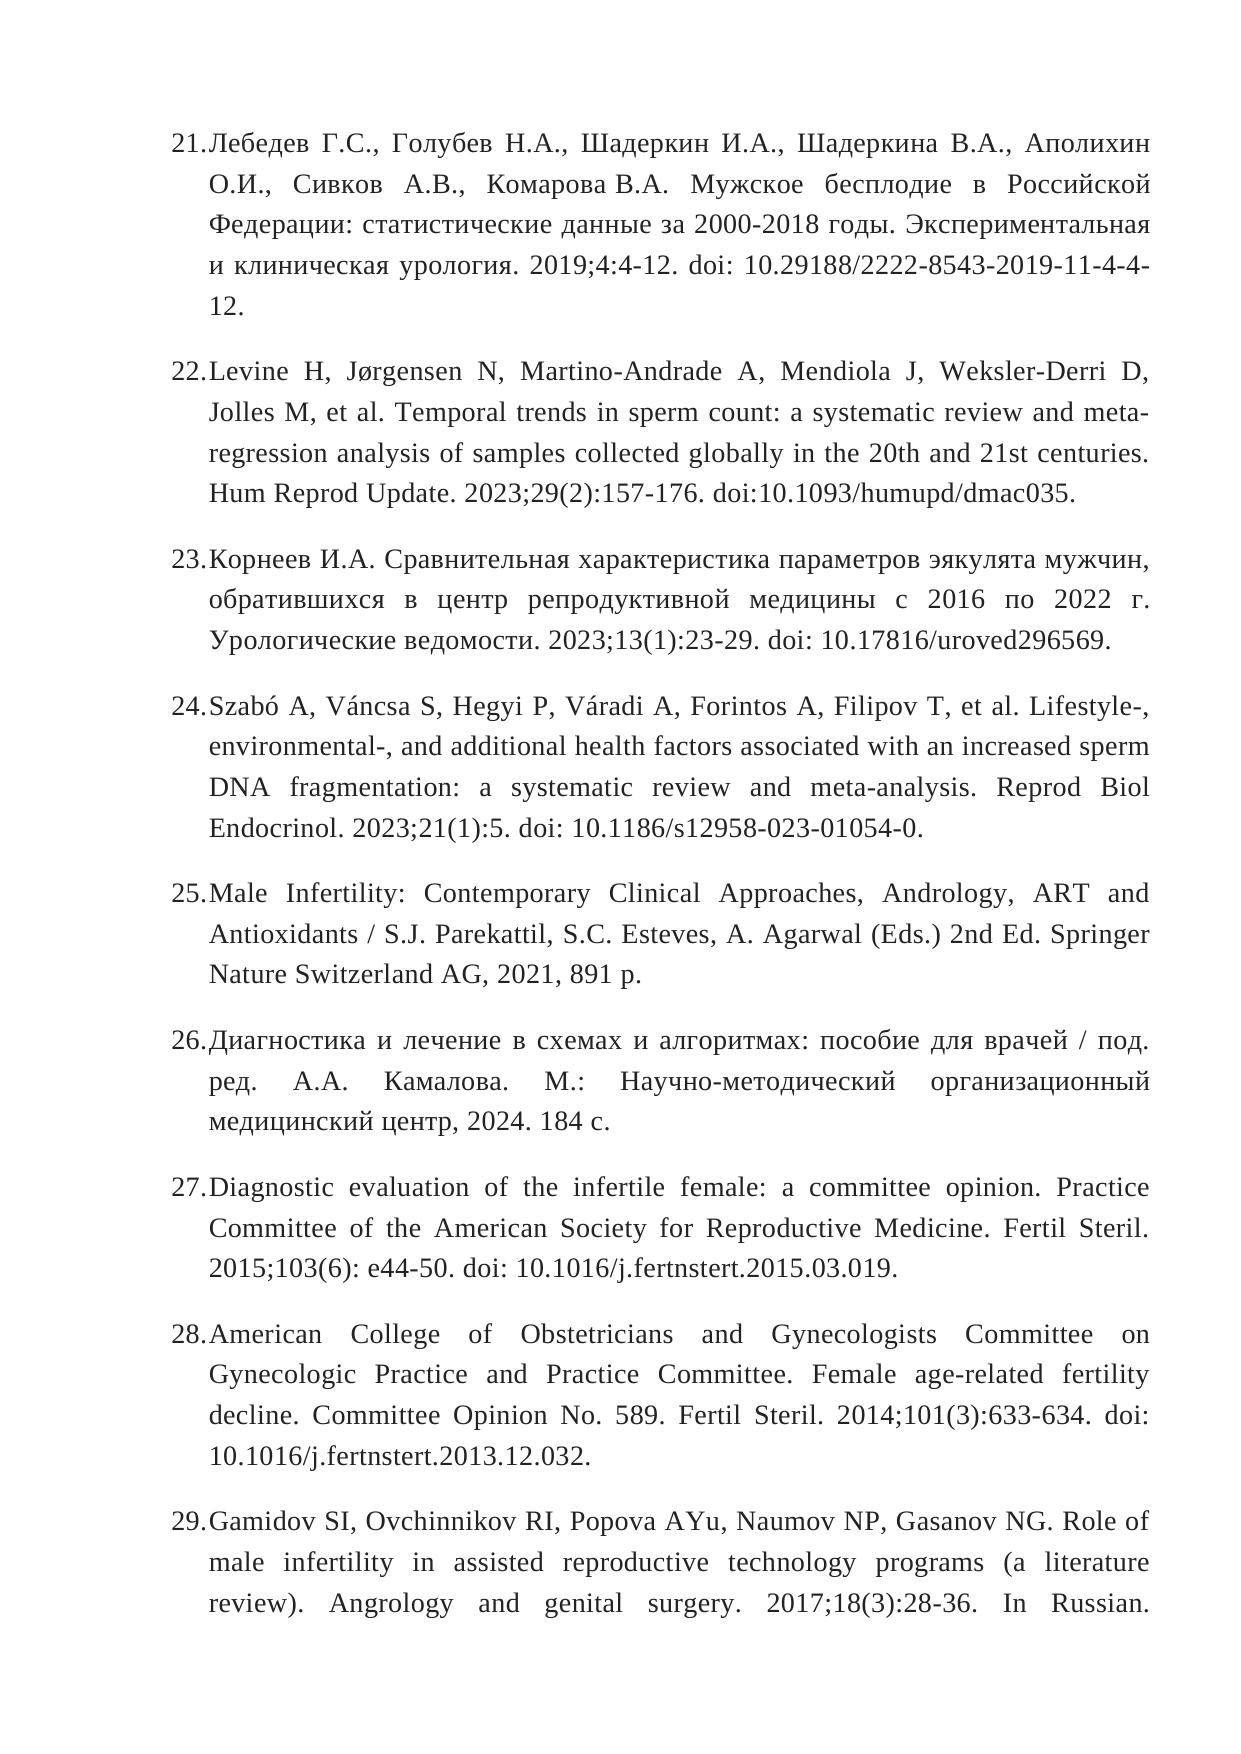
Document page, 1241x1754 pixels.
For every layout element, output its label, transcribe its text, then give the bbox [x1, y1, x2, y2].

list Diagnostic evaluation of the infertile female: a committee opinion. Practice Committee of the American Society for Reproductive Medicine. Fertil Steril. 2015;103(6): e44-50. doi: 10.1016/j.fertnstert.2015.03.019. [171, 1162, 1152, 1284]
list Диагностика и лечение в схемах и алгоритмах: пособие для врачей / под. ред. А.А. Камалова. М.: Научно-методический организационный медицинский центр, 2024. 184 с. [171, 1015, 1152, 1137]
list Корнеев И.А. Сравнительная характеристика параметров эякулята мужчин, обратившихся в центр репродуктивной медицины с 2016 по 2022 г. Урологические ведомости. 2023;13(1):23-29. doi: 10.17816/uroved296569. [171, 534, 1152, 656]
list Szabó A, Váncsa S, Hegyi P, Váradi A, Forintos A, Filipov T, et al. Lifestyle-, environmental-, and additional health factors associated with an increased sperm DNA fragmentation: a systematic review and meta-analysis. Reprod Biol Endocrinol. 2023;21(1):5. doi: 10.1186/s12958-023-01054-0. [171, 681, 1152, 843]
list Male Infertility: Contemporary Clinical Approaches, Andrology, ART and Antioxidants / S.J. Parekattil, S.C. Esteves, A. Agarwal (Eds.) 2nd Ed. Springer Nature Switzerland AG, 2021, 891 p. [171, 868, 1152, 990]
list Levine H, Jørgensen N, Martino-Andrade A, Mendiola J, Weksler-Derri D, Jolles M, et al. Temporal trends in sperm count: a systematic review and meta-regression analysis of samples collected globally in the 20th and 21st centuries. Hum Reprod Update. 2023;29(2):157-176. doi:10.1093/humupd/dmac035. [171, 346, 1152, 509]
list Лебедев Г.С., Голубев Н.А., Шадеркин И.А., Шадеркина В.А., Аполихин О.И., Сивков А.В., Комарова В.А. Мужское бесплодие в Российской Федерации: статистические данные за 2000-2018 годы. Экспериментальная и клиническая урология. 2019;4:4-12. doi: 10.29188/2222-8543-2019-11-4-4-12. [171, 118, 1152, 321]
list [171, 1496, 1152, 1618]
list American College of Obstetricians and Gynecologists Committee on Gynecologic Practice and Practice Committee. Female age-related fertility decline. Committee Opinion No. 589. Fertil Steril. 2014;101(3):633-634. doi: 10.1016/j.fertnstert.2013.12.032. [171, 1309, 1152, 1471]
